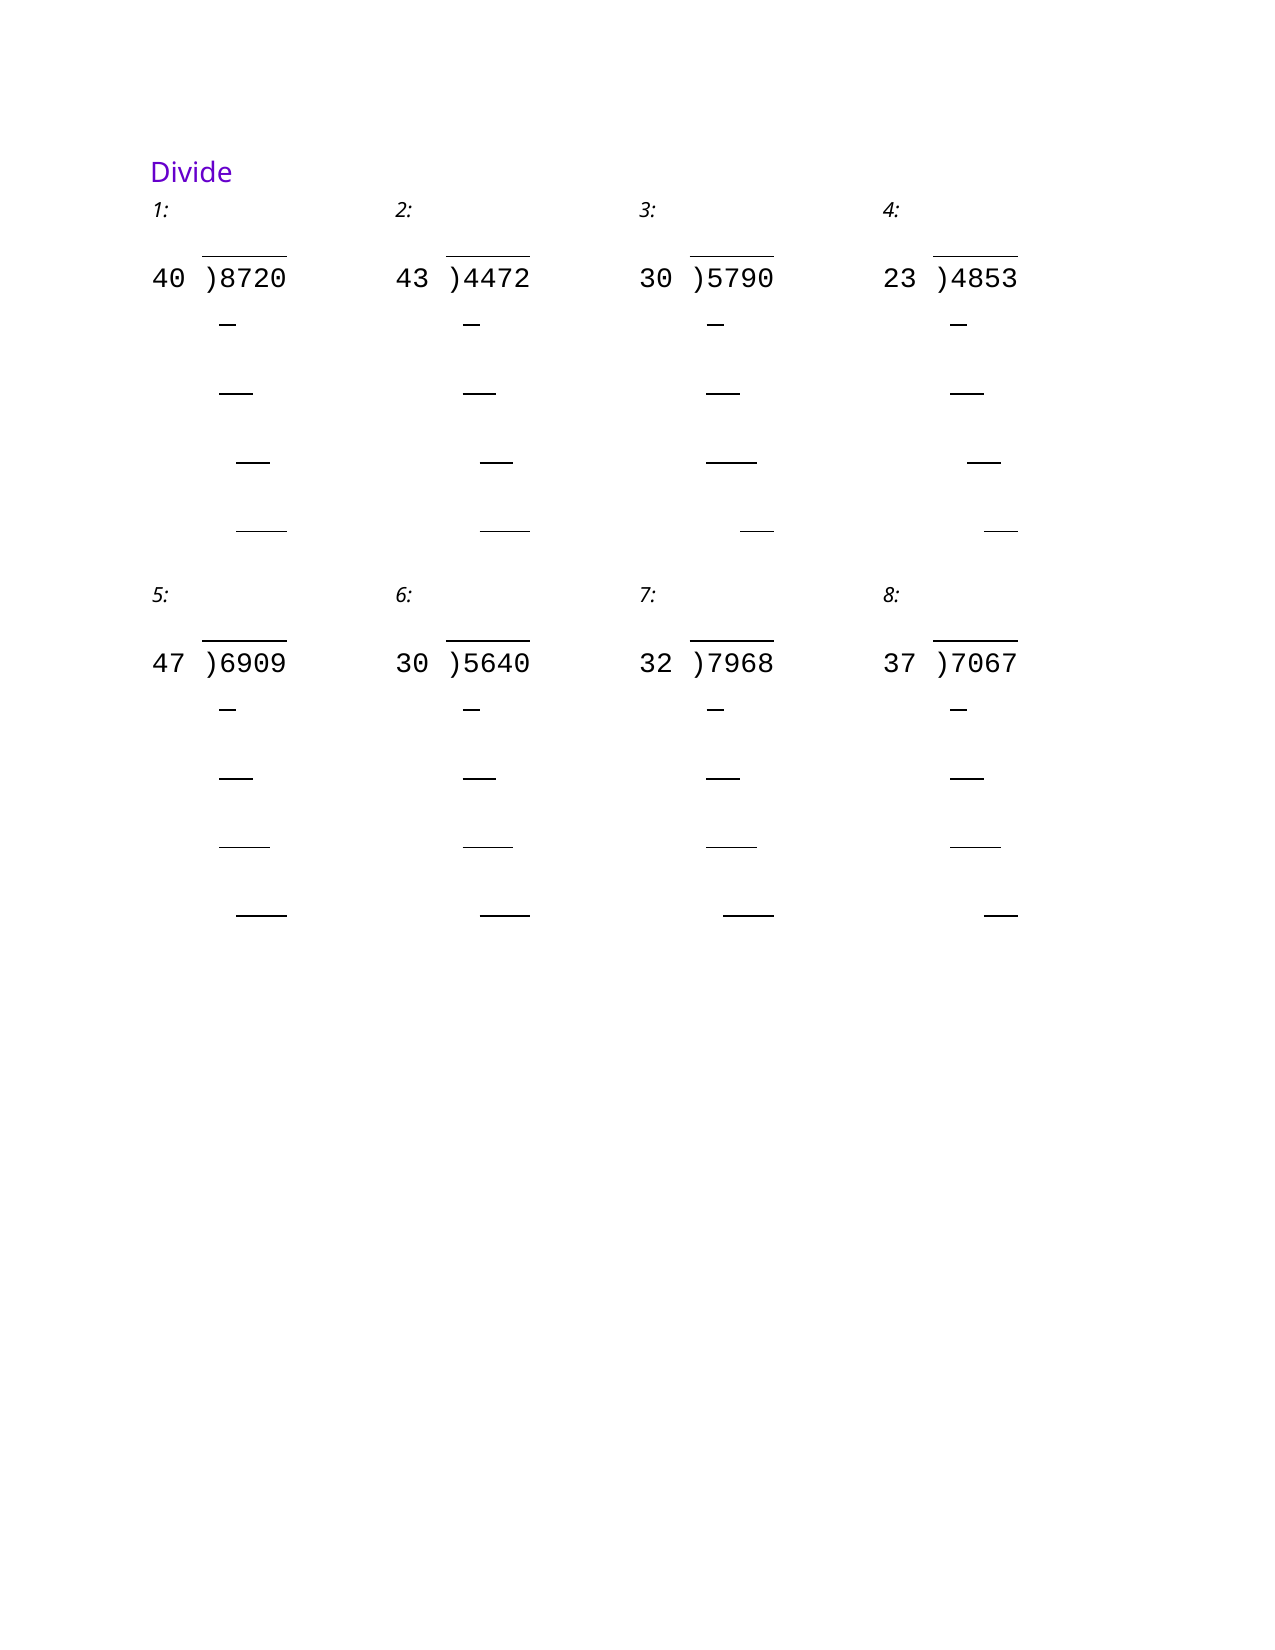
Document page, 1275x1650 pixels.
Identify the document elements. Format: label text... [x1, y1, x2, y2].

table_cell [878, 575, 1122, 960]
table_header [878, 191, 1122, 575]
table_cell [391, 575, 634, 960]
table_cell [147, 575, 391, 960]
text Divide [150, 150, 1125, 191]
table_header [634, 191, 878, 575]
table_cell [634, 575, 878, 960]
table_header [391, 191, 634, 575]
table_header [147, 191, 391, 575]
